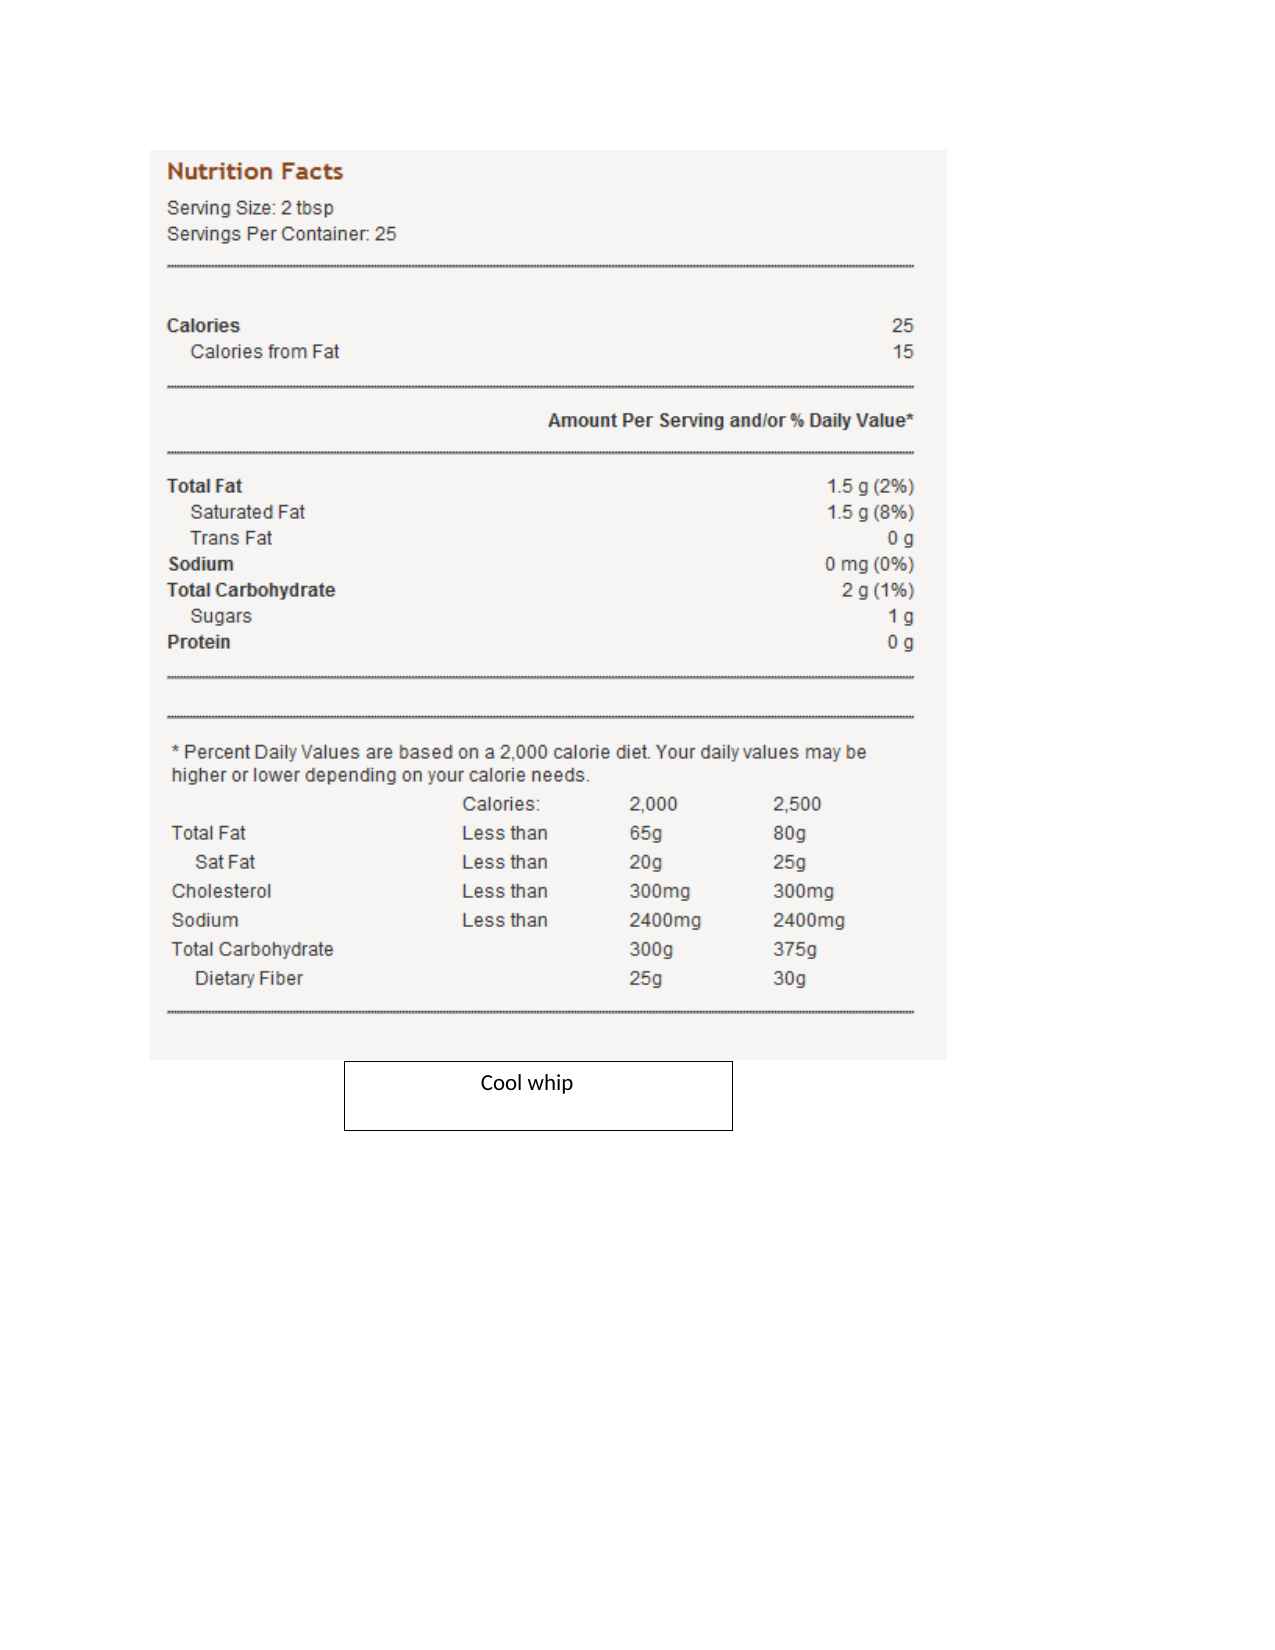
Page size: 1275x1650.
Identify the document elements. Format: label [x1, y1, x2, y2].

picture [150, 150, 947, 1060]
